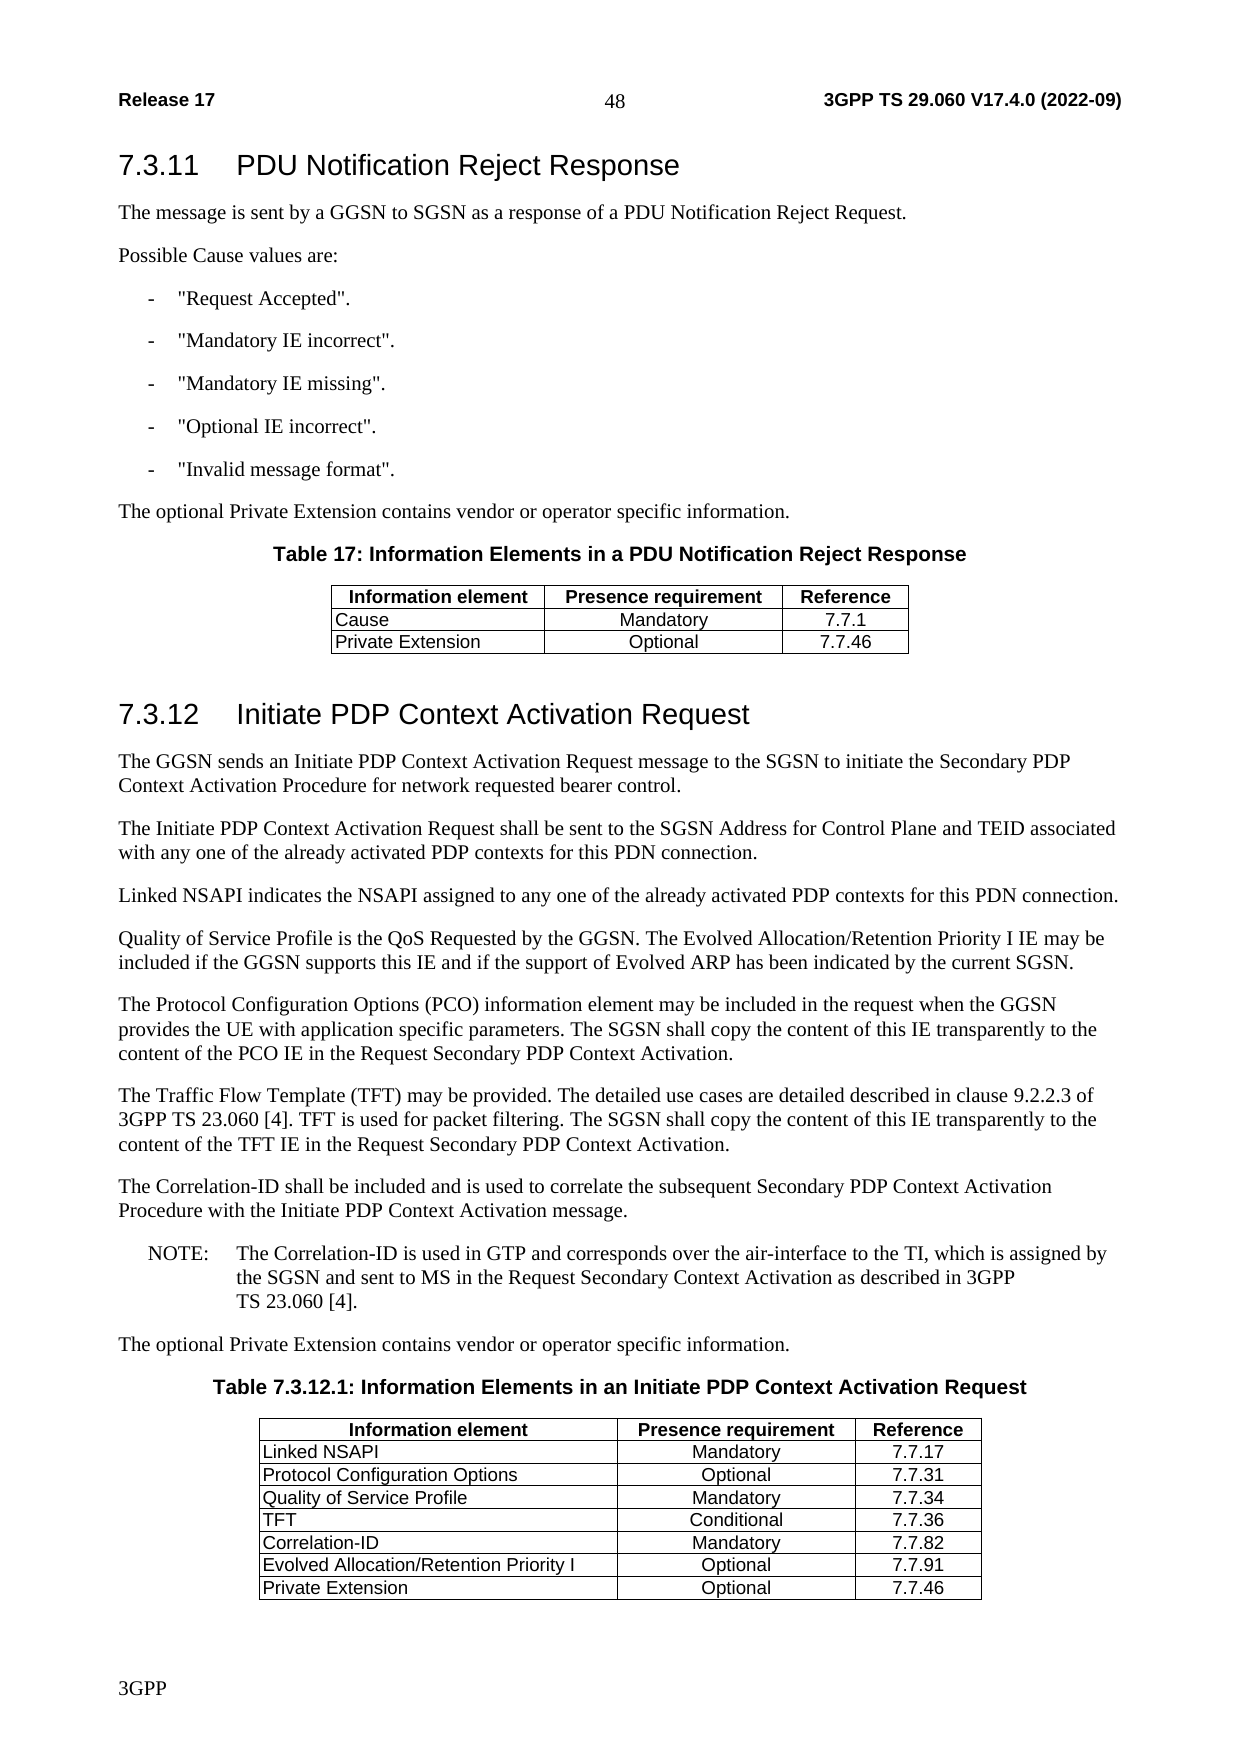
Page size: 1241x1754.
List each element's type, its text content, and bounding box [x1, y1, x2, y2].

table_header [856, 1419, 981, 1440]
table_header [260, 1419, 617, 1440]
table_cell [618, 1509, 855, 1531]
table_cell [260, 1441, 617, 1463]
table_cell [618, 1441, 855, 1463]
text The optional Private Extension contains vendor or operator specific information. [118, 1332, 1122, 1356]
text The optional Private Extension contains vendor or operator specific information. [118, 499, 1122, 523]
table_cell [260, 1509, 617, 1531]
text Table 7.3.12.1: Information Elements in an Initiate PDP Context Activation Request [118, 1375, 1122, 1399]
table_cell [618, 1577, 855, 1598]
text - "Mandatory IE incorrect". [148, 328, 1122, 352]
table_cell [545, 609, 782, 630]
text The GGSN sends an Initiate PDP Context Activation Request message to the SGSN to initiate the Secondary PDP Context Activation Procedure for network requested bearer control. [118, 749, 1122, 797]
text - "Optional IE incorrect". [148, 414, 1122, 438]
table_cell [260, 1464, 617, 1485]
text The Traffic Flow Template (TFT) may be provided. The detailed use cases are detailed described in clause 9.2.2.3 of 3GPP TS 23.060 [4]. TFT is used for packet filtering. The SGSN shall copy the content of this IE transparently to the content of the TFT IE in the Request Secondary PDP Context Activation. [118, 1083, 1122, 1156]
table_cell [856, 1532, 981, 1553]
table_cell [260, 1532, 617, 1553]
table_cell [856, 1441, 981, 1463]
text Table 17: Information Elements in a PDU Notification Reject Response [118, 542, 1122, 566]
text - "Mandatory IE missing". [148, 371, 1122, 395]
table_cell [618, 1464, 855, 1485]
text Linked NSAPI indicates the NSAPI assigned to any one of the already activated PDP contexts for this PDN connection. [118, 883, 1122, 907]
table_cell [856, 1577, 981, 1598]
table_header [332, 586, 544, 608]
text The Protocol Configuration Options (PCO) information element may be included in the request when the GGSN provides the UE with application specific parameters. The SGSN shall copy the content of this IE transparently to the content of the PCO IE in the Request Secondary PDP Context Activation. [118, 992, 1122, 1064]
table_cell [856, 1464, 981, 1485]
subtitle 7.3.11 PDU Notification Reject Response [118, 147, 1122, 181]
text Possible Cause values are: [118, 243, 1122, 267]
text The Initiate PDP Context Activation Request shall be sent to the SGSN Address for Control Plane and TEID associated with any one of the already activated PDP contexts for this PDN connection. [118, 816, 1122, 864]
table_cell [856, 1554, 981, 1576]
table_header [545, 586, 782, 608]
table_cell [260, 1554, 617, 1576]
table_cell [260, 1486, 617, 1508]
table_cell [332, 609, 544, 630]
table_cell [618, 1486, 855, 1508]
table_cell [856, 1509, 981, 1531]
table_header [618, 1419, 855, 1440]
text - "Request Accepted". [148, 285, 1122, 309]
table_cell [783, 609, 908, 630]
text The message is sent by a GGSN to SGSN as a response of a PDU Notification Reject Request. [118, 200, 1122, 224]
text - "Invalid message format". [148, 457, 1122, 481]
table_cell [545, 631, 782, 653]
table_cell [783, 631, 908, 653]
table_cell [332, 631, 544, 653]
text Quality of Service Profile is the QoS Requested by the GGSN. The Evolved Allocation/Retention Priority I IE may be included if the GGSN supports this IE and if the support of Evolved ARP has been indicated by the current SGSN. [118, 926, 1122, 974]
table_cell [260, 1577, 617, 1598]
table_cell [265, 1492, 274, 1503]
text NOTE: The Correlation-ID is used in GTP and corresponds over the air-interface to the TI, which is assigned by the SGSN and sent to MS in the Request Secondary Context Activation as described in 3GPP TS 23.060 [4]. [148, 1241, 1122, 1313]
text The Correlation-ID shall be included and is used to correlate the subsequent Secondary PDP Context Activation Procedure with the Initiate PDP Context Activation message. [118, 1174, 1122, 1222]
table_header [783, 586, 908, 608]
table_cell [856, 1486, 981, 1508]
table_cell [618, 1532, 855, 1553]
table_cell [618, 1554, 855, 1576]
subtitle 7.3.12 Initiate PDP Context Activation Request [118, 697, 1122, 730]
